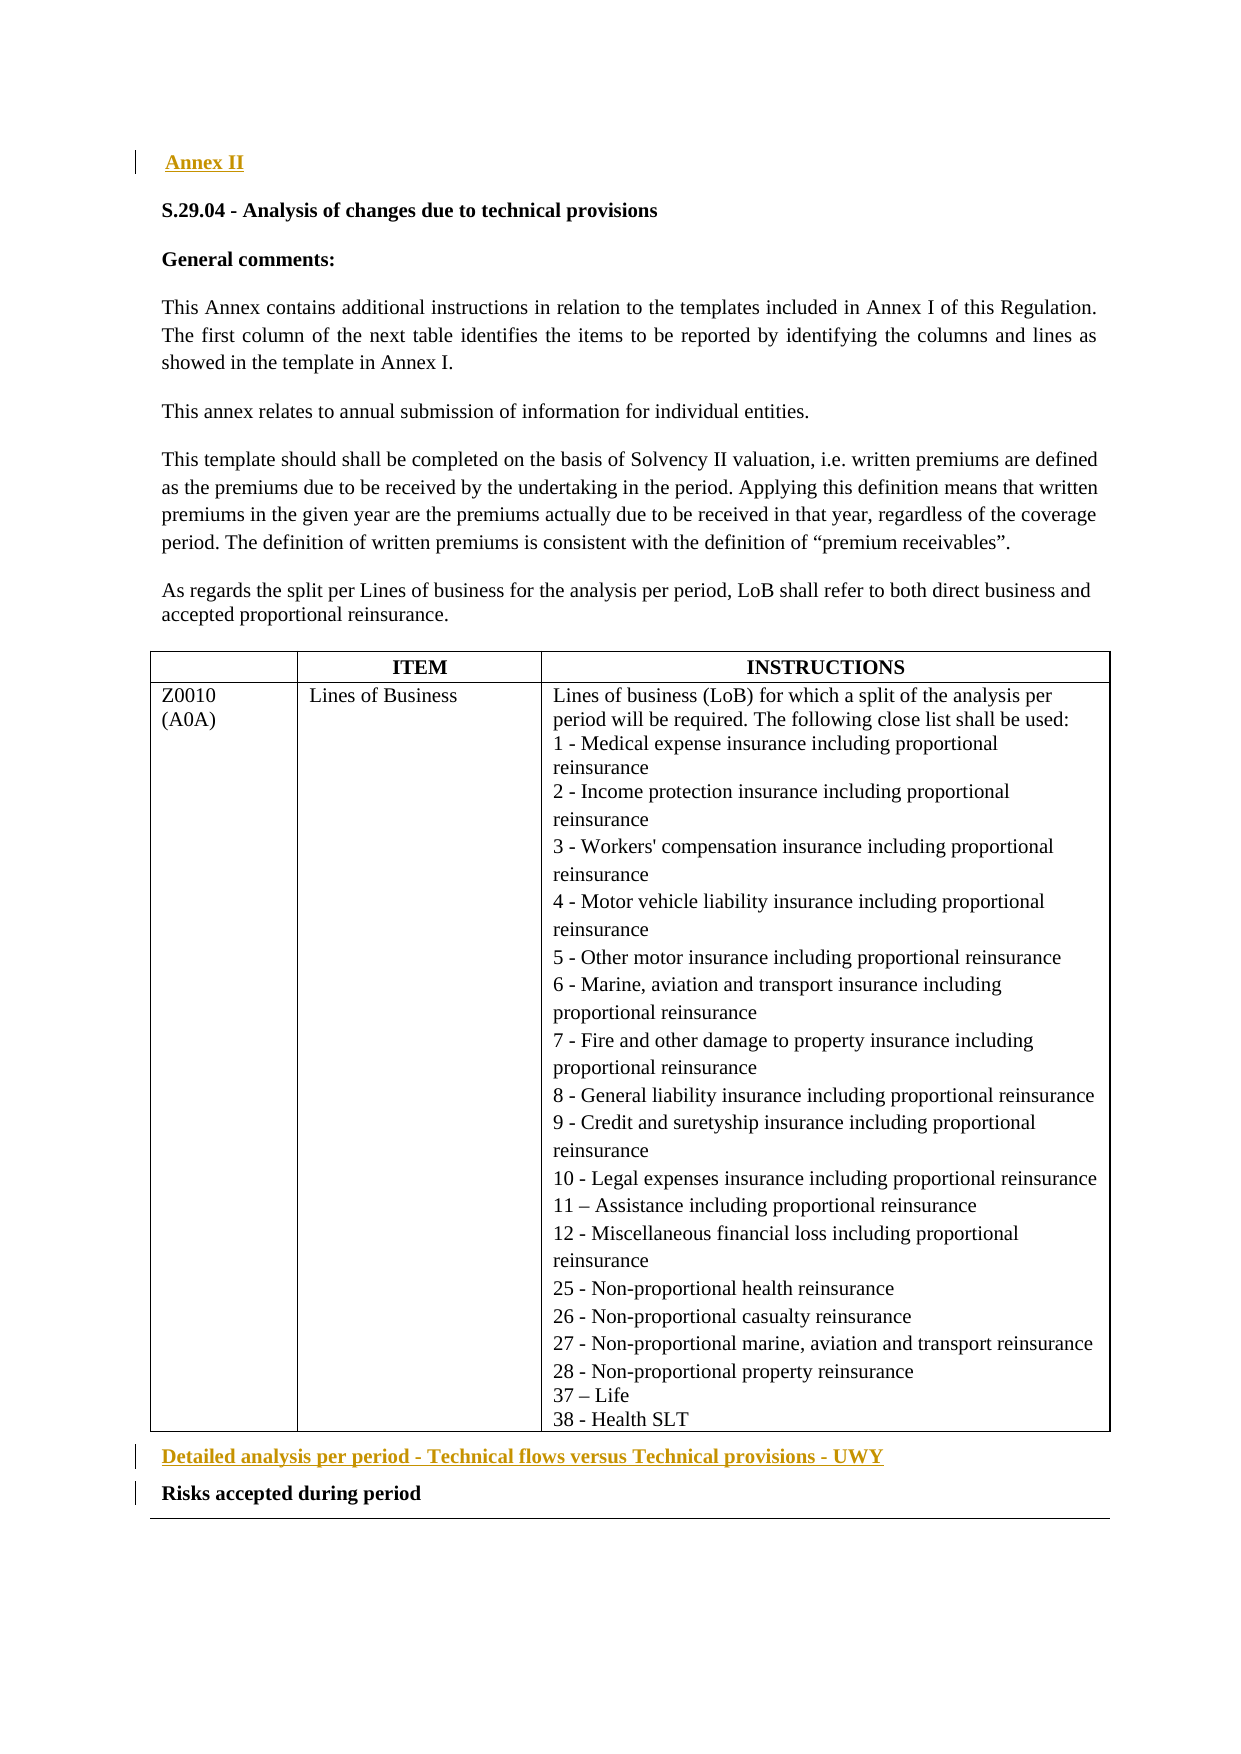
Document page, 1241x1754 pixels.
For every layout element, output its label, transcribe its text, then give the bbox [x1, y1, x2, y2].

table_header S.29.04 - Analysis of changes due to technical provisions General comments: This Annex contains additional instructions in relation to the templates included in Annex I of this Regulation. The first column of the next table identifies the items to be reported by identifying the columns and lines as showed in the template in Annex I. This annex relates to annual submission of information for individual entities. This template should shall be completed on the basis of Solvency II valuation, i.e. written premiums are defined as the premiums due to be received by the undertaking in the period. Applying this definition means that written premiums in the given year are the premiums actually due to be received in that year, regardless of the coverage period. The definition of written premiums is consistent with the definition of “premium receivables”. As regards the split per Lines of business for the analysis per period, LoB shall refer to both direct business and accepted proportional reinsurance. [150, 199, 1110, 651]
table_cell [151, 652, 297, 682]
table_cell Lines of Business [298, 683, 541, 1431]
table_cell Lines of business (LoB) for which a split of the analysis per period will be required. The following close list shall be used: 1 - Medical expense insurance including proportional reinsurance 2 - Income protection insurance including proportional reinsurance 3 - Workers' compensation insurance including proportional reinsurance 4 - Motor vehicle liability insurance including proportional reinsurance 5 - Other motor insurance including proportional reinsurance 6 - Marine, aviation and transport insurance including proportional reinsurance 7 - Fire and other damage to property insurance including proportional reinsurance 8 - General liability insurance including proportional reinsurance 9 - Credit and suretyship insurance including proportional reinsurance 10 - Legal expenses insurance including proportional reinsurance 11 – Assistance including proportional reinsurance 12 - Miscellaneous financial loss including proportional reinsurance 25 - Non-proportional health reinsurance 26 - Non-proportional casualty reinsurance 27 - Non-proportional marine, aviation and transport reinsurance 28 - Non-proportional property reinsurance 37 – Life 38 - Health SLT [542, 683, 1109, 1431]
table_cell INSTRUCTIONS [542, 652, 1109, 682]
table_cell Z0010 (A0A) [151, 683, 297, 1431]
table_cell ITEM [298, 652, 541, 682]
table_cell Risks accepted during period [150, 1432, 1110, 1518]
